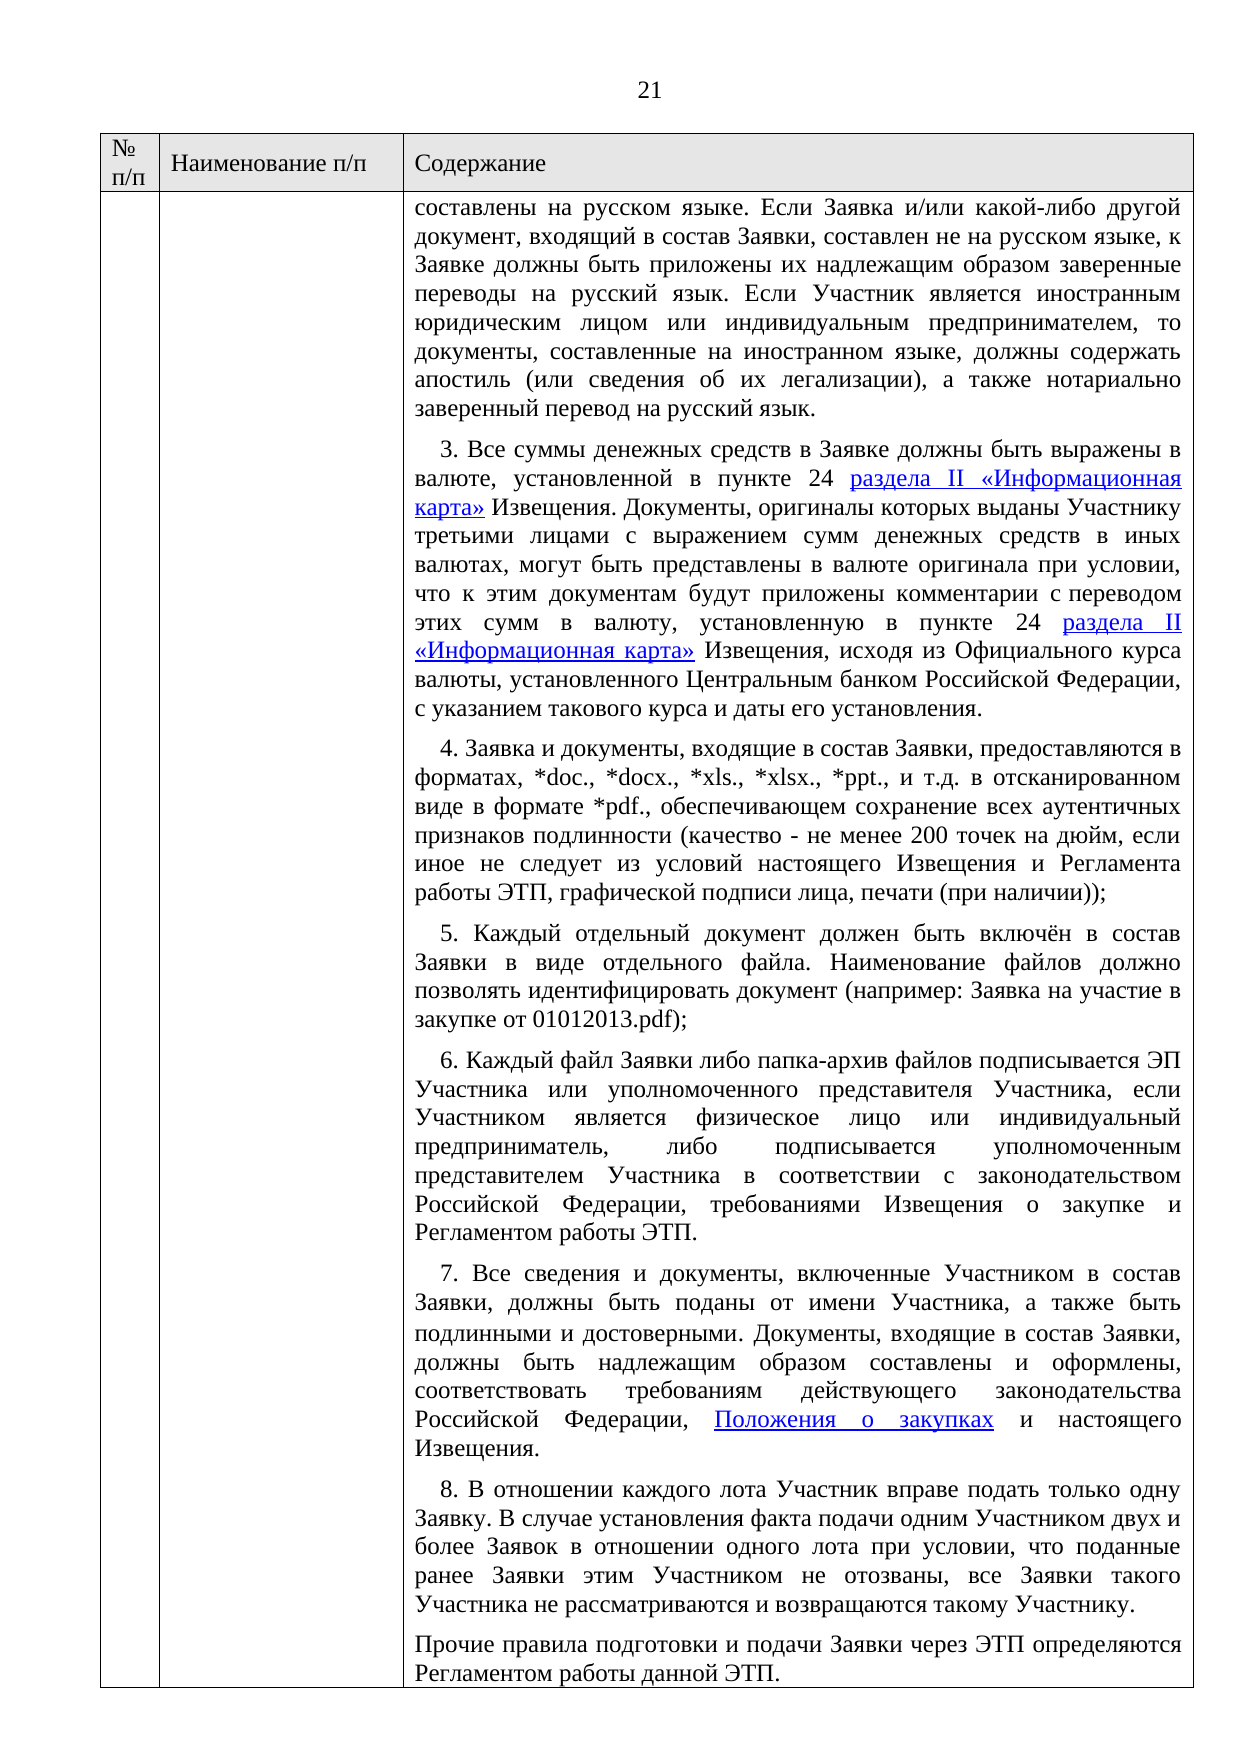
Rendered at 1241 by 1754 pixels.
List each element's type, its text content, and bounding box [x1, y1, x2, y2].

table_header Наименование п/п [160, 134, 403, 191]
table_header Содержание [404, 134, 1193, 191]
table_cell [404, 192, 1193, 1687]
table_header № п/п [101, 134, 159, 191]
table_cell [160, 192, 403, 1687]
table_cell [101, 192, 159, 1687]
